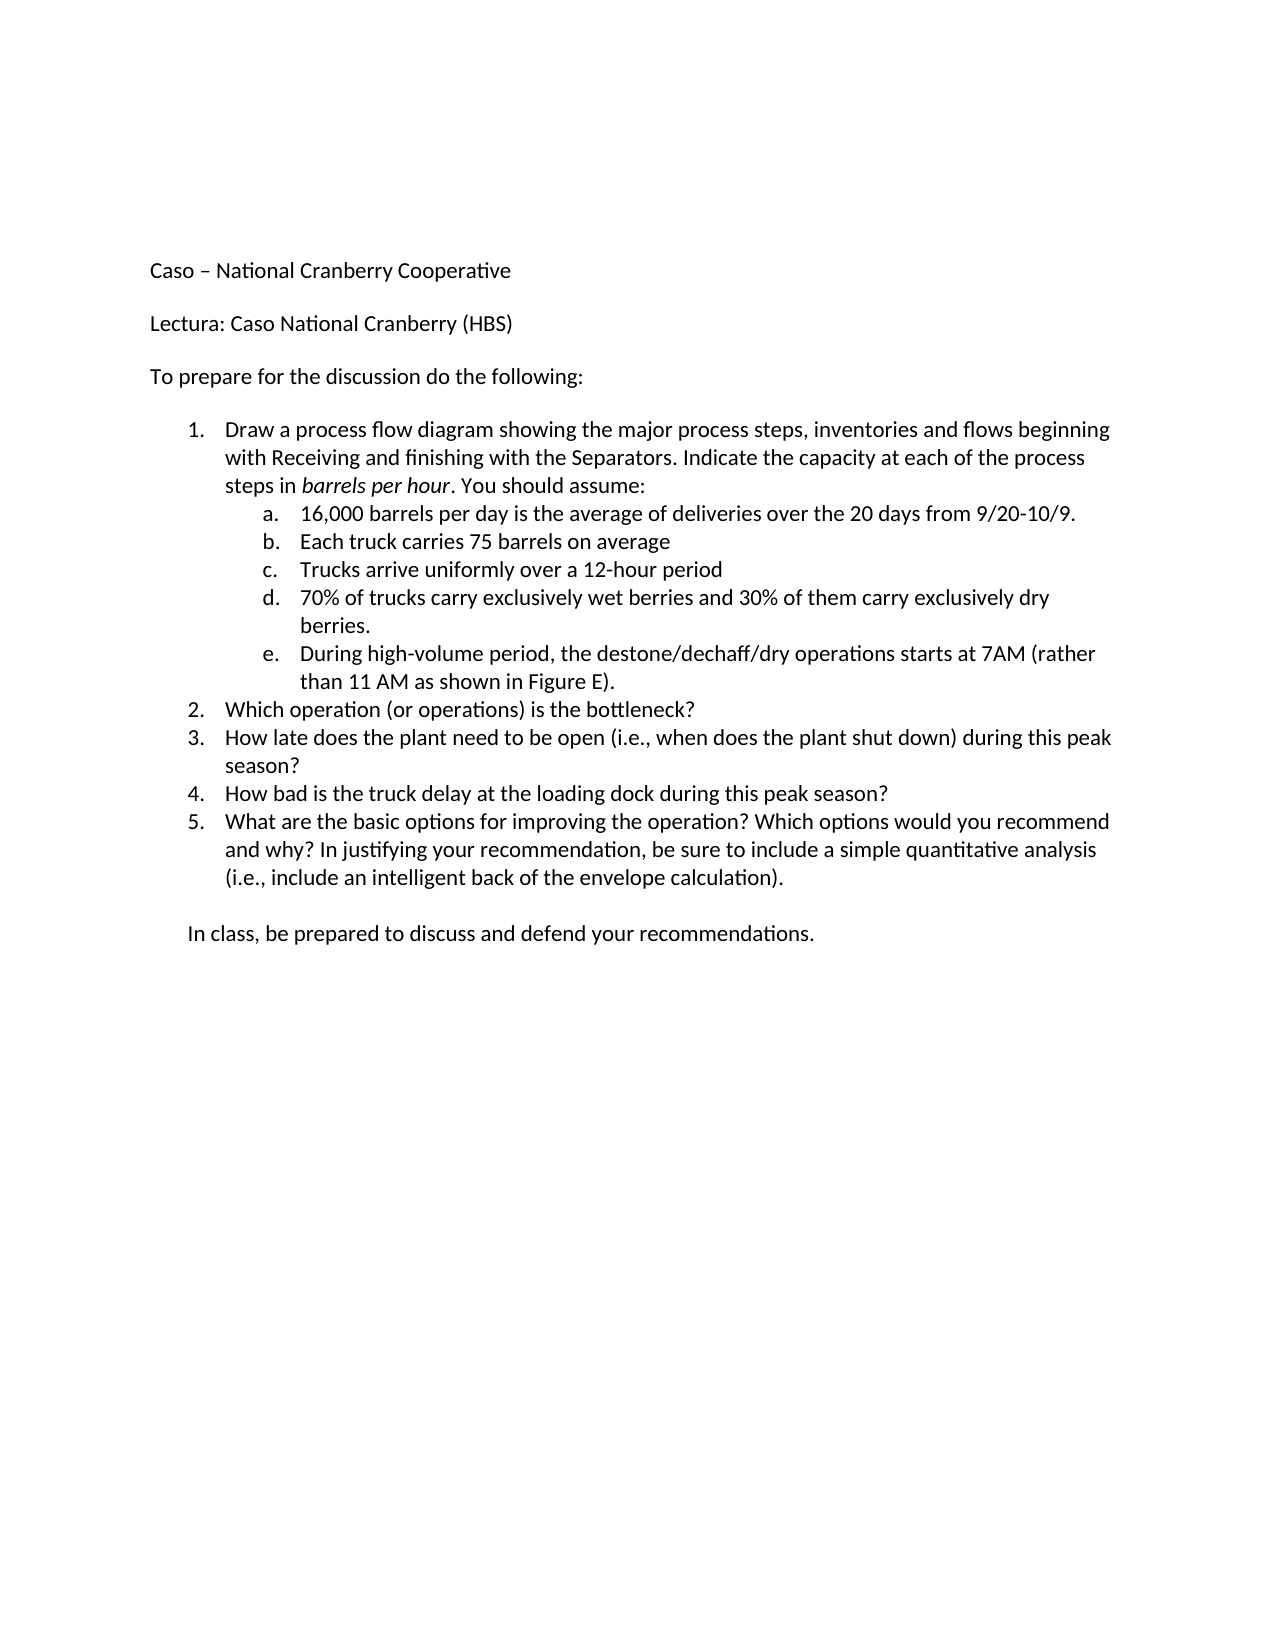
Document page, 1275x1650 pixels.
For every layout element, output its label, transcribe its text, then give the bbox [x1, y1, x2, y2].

list How bad is the truck delay at the loading dock during this peak season? [187, 779, 1125, 807]
text Lectura: Caso National Cranberry (HBS) [150, 309, 1125, 337]
list Draw a process flow diagram showing the major process steps, inventories and flows beginning with Receiving and finishing with the Separators. Indicate the capacity at each of the process steps in barrels per hour. You should assume: [187, 415, 1125, 499]
list 70% of trucks carry exclusively wet berries and 30% of them carry exclusively dry berries. [262, 583, 1125, 639]
list What are the basic options for improving the operation? Which options would you recommend and why? In justifying your recommendation, be sure to include a simple quantitative analysis (i.e., include an intelligent back of the envelope calculation). [187, 807, 1125, 891]
list Trucks arrive uniformly over a 12-hour period [262, 555, 1125, 583]
list Each truck carries 75 barrels on average [262, 527, 1125, 555]
text In class, be prepared to discuss and defend your recommendations. [187, 919, 1125, 947]
list How late does the plant need to be open (i.e., when does the plant shut down) during this peak season? [187, 723, 1125, 779]
list During high-volume period, the destone/dechaff/dry operations starts at 7AM (rather than 11 AM as shown in Figure E). [262, 639, 1125, 695]
text To prepare for the discussion do the following: [150, 362, 1125, 390]
list 16,000 barrels per day is the average of deliveries over the 20 days from 9/20-10/9. [262, 499, 1125, 527]
text Caso – National Cranberry Cooperative [150, 256, 1125, 284]
list Which operation (or operations) is the bottleneck? [187, 695, 1125, 723]
